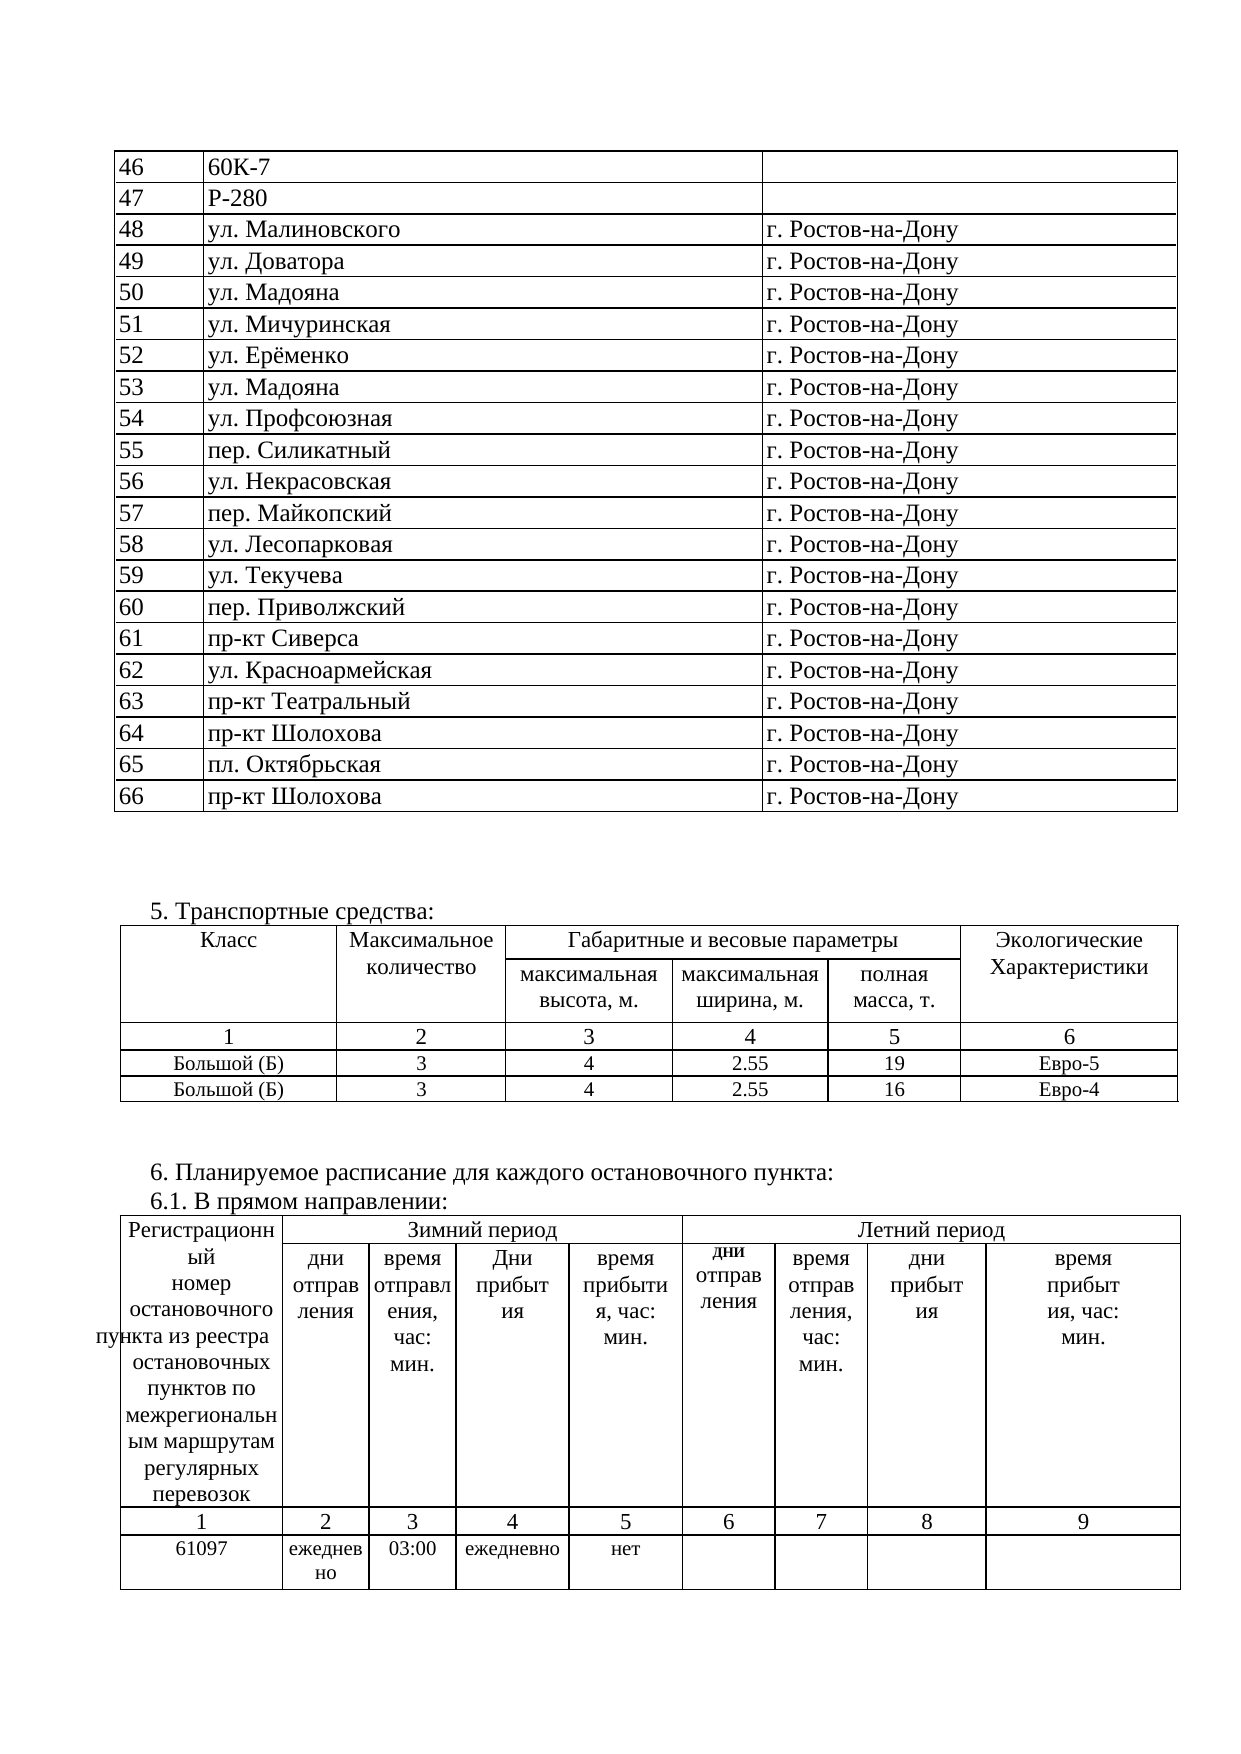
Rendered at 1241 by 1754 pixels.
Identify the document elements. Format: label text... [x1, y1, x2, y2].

table_cell время прибыти я, час: мин. [570, 1244, 682, 1506]
table_cell 16 [829, 1077, 960, 1101]
table_header Габаритные и весовые параметры [506, 926, 960, 958]
table_cell ул. Профсоюзная [204, 403, 762, 433]
table_cell дни прибыт ия [868, 1244, 985, 1506]
table_cell пер. Силикатный [204, 435, 762, 464]
table_cell г. Ростов-на-Дону [763, 779, 1177, 811]
table_cell 62 [115, 654, 203, 685]
table_cell [683, 1536, 774, 1588]
table_cell г. Ростов-на-Дону [763, 307, 1177, 339]
table_cell г. Ростов-на-Дону [763, 748, 1177, 779]
table_cell 2 [283, 1508, 368, 1534]
table_cell г. Ростов-на-Дону [763, 685, 1177, 716]
table_cell ежедневно [283, 1536, 368, 1588]
table_cell дни отправ ления [283, 1244, 368, 1506]
table_cell 2.55 [673, 1051, 827, 1075]
table_cell Р-280 [204, 183, 762, 213]
table_cell Евро-4 [961, 1077, 1177, 1101]
table_cell ежедневно [457, 1536, 568, 1588]
table_cell 61 [115, 623, 203, 653]
text 5. Транспортные средства: [150, 896, 1090, 925]
table_cell г. Ростов-на-Дону [763, 528, 1177, 559]
table_cell 63 [115, 686, 203, 716]
table_header Класс [121, 926, 336, 1021]
table_cell 6 [961, 1023, 1177, 1049]
table_cell 7 [776, 1508, 867, 1534]
table_cell 3 [370, 1508, 455, 1534]
table_cell максимальная ширина, м. [673, 960, 827, 1021]
table_cell 9 [987, 1508, 1180, 1534]
table_cell ул. Малиновского [204, 215, 762, 244]
table_cell нет [570, 1536, 682, 1588]
table_cell 19 [829, 1051, 960, 1075]
table_cell время прибыт ия, час: мин. [987, 1244, 1180, 1506]
table_cell 58 [115, 529, 203, 559]
table_cell г. Ростов-на-Дону [763, 622, 1177, 653]
table_cell 2 [337, 1023, 505, 1049]
table_cell ул. Мичуринская [204, 309, 762, 339]
table_cell 46 [115, 152, 203, 181]
table_cell пер. Приволжский [204, 592, 762, 622]
table_cell время отправ ления, час: мин. [776, 1244, 867, 1506]
table_cell 5 [570, 1508, 682, 1534]
table_cell Евро-5 [961, 1051, 1177, 1075]
table_cell пр-кт Шолохова [204, 718, 762, 748]
table_cell г. Ростов-на-Дону [763, 402, 1177, 433]
table_cell пр-кт Сиверса [204, 623, 762, 653]
table_header Максимальное количество [337, 926, 505, 1021]
table_cell 6 [683, 1508, 774, 1534]
table_cell 54 [115, 403, 203, 433]
table_cell время отправл ения, час: мин. [370, 1244, 455, 1506]
table_cell 53 [115, 371, 203, 402]
table_cell 4 [457, 1508, 568, 1534]
table_cell 51 [115, 308, 203, 339]
table_cell 8 [868, 1508, 985, 1534]
table_cell 60 [115, 591, 203, 622]
table_cell [868, 1536, 985, 1588]
table_cell 47 [115, 183, 203, 213]
table_cell 55 [115, 434, 203, 464]
table_cell г. Ростов-на-Дону [763, 276, 1177, 307]
table_cell [763, 152, 1177, 181]
table_cell 59 [115, 560, 203, 590]
table_cell максимальная высота, м. [506, 960, 672, 1021]
table_cell ДНИ отправ ления [683, 1244, 774, 1506]
table_cell 2.55 [673, 1077, 827, 1101]
table_cell г. Ростов-на-Дону [763, 244, 1177, 276]
table_cell ул. Доватора [204, 246, 762, 276]
table_cell г. Ростов-на-Дону [763, 339, 1177, 370]
table_cell 3 [506, 1023, 672, 1049]
table_cell ул. Ерёменко [204, 340, 762, 370]
table_cell Дни прибыт ия [457, 1244, 568, 1506]
table_cell 48 [115, 214, 203, 244]
table_cell 1 [121, 1023, 336, 1049]
table_cell [776, 1536, 867, 1588]
table_cell [987, 1536, 1180, 1588]
table_cell 5 [829, 1023, 960, 1049]
table_cell 61097 [121, 1536, 282, 1588]
table_cell ул. Некрасовская [204, 466, 762, 496]
table_cell 56 [115, 466, 203, 496]
table_cell 64 [115, 717, 203, 748]
table_cell 50 [115, 277, 203, 307]
table_cell ул. Текучева [204, 561, 762, 590]
table_header Летний период [683, 1216, 1180, 1243]
table_cell Большой (Б) [121, 1051, 336, 1075]
table_cell г. Ростов-на-Дону [763, 716, 1177, 748]
table_cell пер. Майкопский [204, 498, 762, 527]
table_cell г. Ростов-на-Дону [763, 653, 1177, 685]
table_cell г. Ростов-на-Дону [763, 496, 1177, 527]
table_cell ул. Лесопарковая [204, 529, 762, 559]
table_cell 60К-7 [204, 152, 762, 181]
table_cell пл. Октябрьская [204, 749, 762, 779]
table_cell 66 [115, 780, 203, 811]
table_cell г. Ростов-на-Дону [763, 590, 1177, 622]
table_cell [763, 181, 1177, 213]
table_cell пр-кт Шолохова [204, 781, 762, 811]
table_cell ул. Мадояна [204, 277, 762, 307]
table_cell 3 [337, 1077, 505, 1101]
table_header Экологические Характеристики [961, 926, 1177, 1021]
table_cell полная масса, т. [829, 960, 960, 1021]
table_cell 4 [506, 1051, 672, 1075]
table_cell ул. Красноармейская [204, 655, 762, 685]
table_cell 52 [115, 340, 203, 370]
table_cell 4 [673, 1023, 827, 1049]
table_cell г. Ростов-на-Дону [763, 370, 1177, 402]
table_cell 57 [115, 497, 203, 527]
table_cell Большой (Б) [121, 1077, 336, 1101]
table_cell 03:00 [370, 1536, 455, 1588]
text 6.1. В прямом направлении: [150, 1186, 1090, 1215]
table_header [121, 1216, 282, 1506]
table_cell г. Ростов-на-Дону [763, 213, 1177, 244]
table_cell г. Ростов-на-Дону [763, 433, 1177, 464]
table_header Зимний период [283, 1216, 682, 1243]
text 6. Планируемое расписание для каждого остановочного пункта: [150, 1157, 1090, 1186]
table_cell 4 [506, 1077, 672, 1101]
table_cell 49 [115, 245, 203, 276]
table_cell 3 [337, 1051, 505, 1075]
table_cell 65 [115, 749, 203, 779]
table_cell 1 [121, 1508, 282, 1534]
table_cell пр-кт Театральный [204, 686, 762, 716]
table_cell г. Ростов-на-Дону [763, 559, 1177, 590]
table_cell г. Ростов-на-Дону [763, 465, 1177, 496]
table_cell ул. Мадояна [204, 372, 762, 402]
